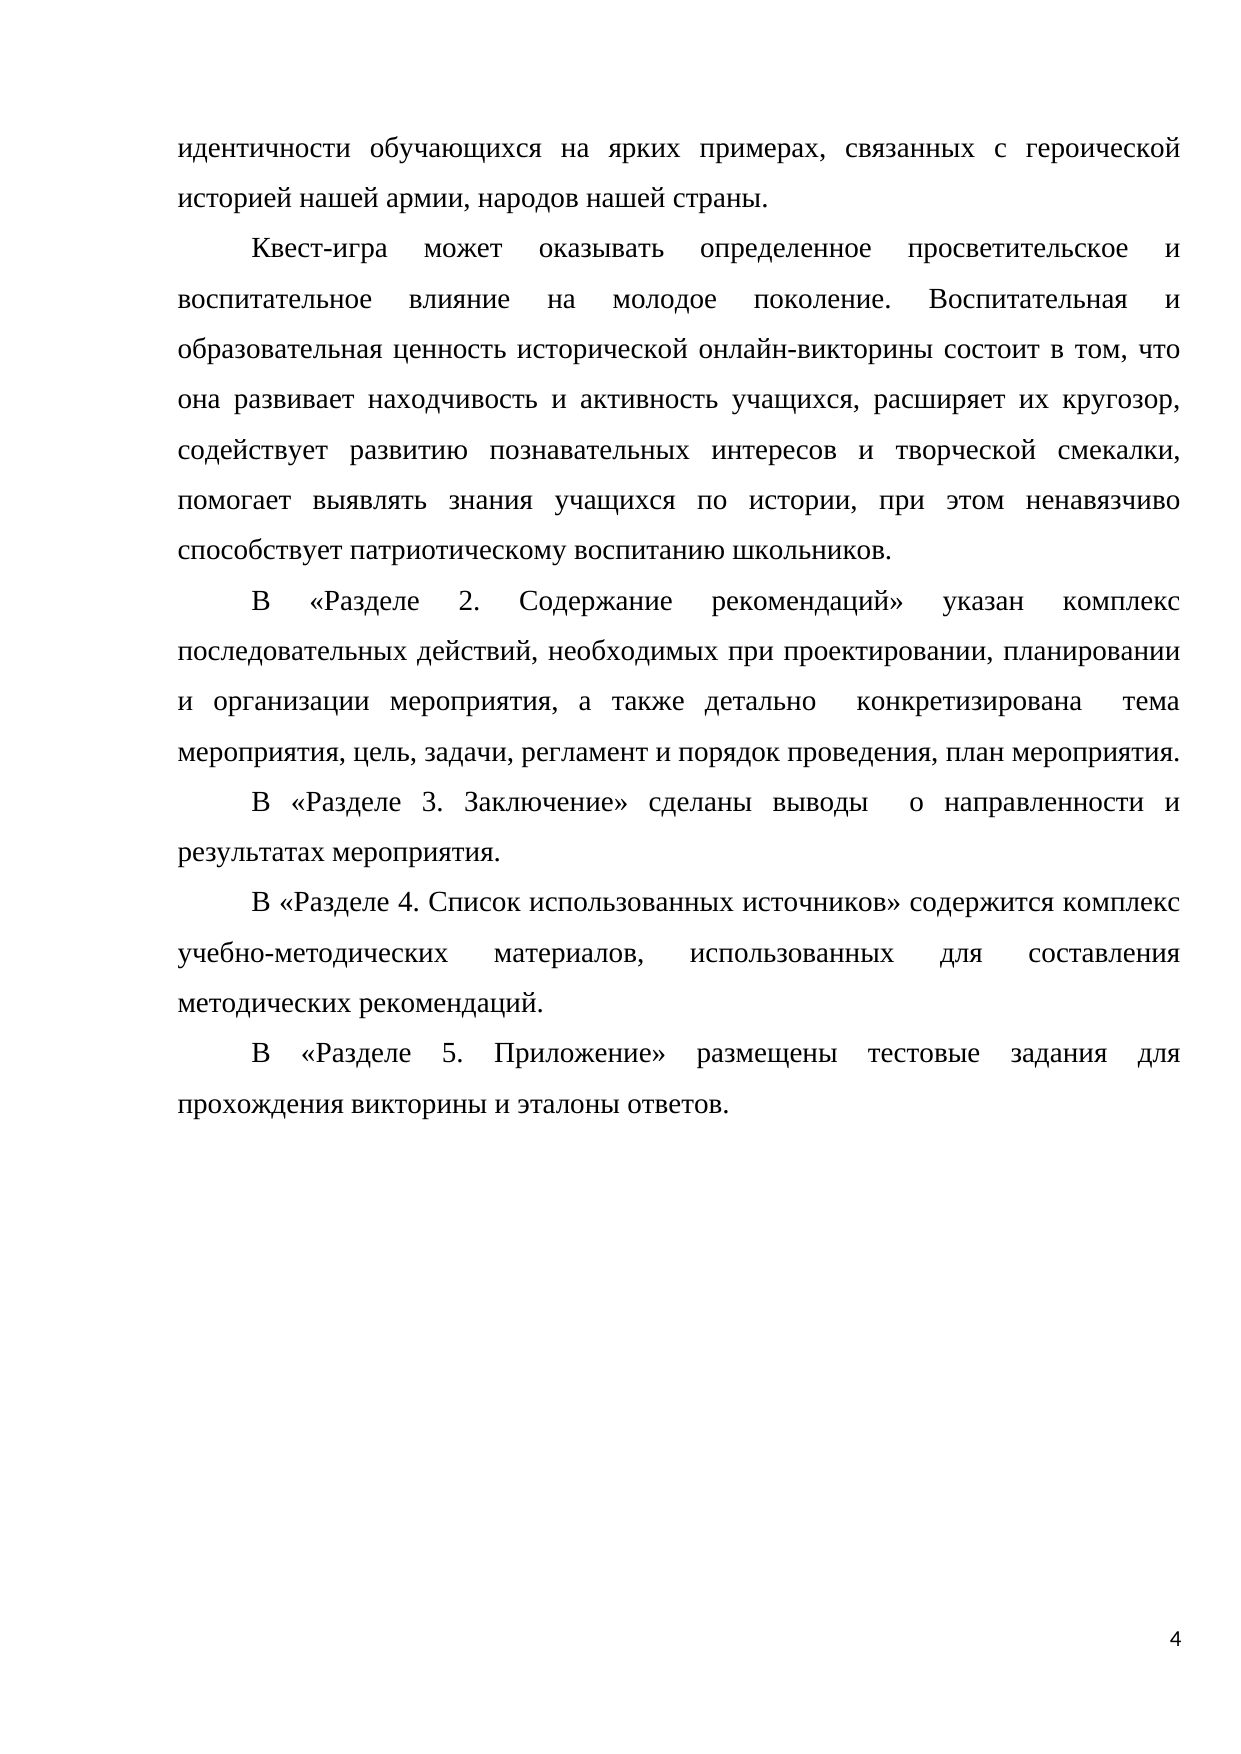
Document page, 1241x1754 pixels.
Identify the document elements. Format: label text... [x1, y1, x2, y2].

text Квест-игра может оказывать определенное просветительское и воспитательное влияние на молодое поколение. Воспитательная и образовательная ценность исторической онлайн-викторины состоит в том, что она развивает находчивость и активность учащихся, расширяет их кругозор, содействует развитию познавательных интересов и творческой смекалки, помогает выявлять знания учащихся по истории, при этом ненавязчиво способствует патриотическому воспитанию школьников. [177, 231, 1181, 566]
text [177, 130, 1181, 214]
text В «Разделе 3. Заключение» сделаны выводы о направленности и результатах мероприятия. [177, 784, 1181, 868]
text В «Разделе 5. Приложение» размещены тестовые задания для прохождения викторины и эталоны ответов. [177, 1036, 1181, 1119]
text В «Разделе 2. Содержание рекомендаций» указан комплекс последовательных действий, необходимых при проектировании, планировании и организации мероприятия, а также детально конкретизирована тема мероприятия, цель, задачи, регламент и порядок проведения, план мероприятия. [177, 583, 1181, 767]
text В «Разделе 4. Список использованных источников» содержится комплекс учебно-методических материалов, использованных для составления методических рекомендаций. [177, 884, 1181, 1019]
